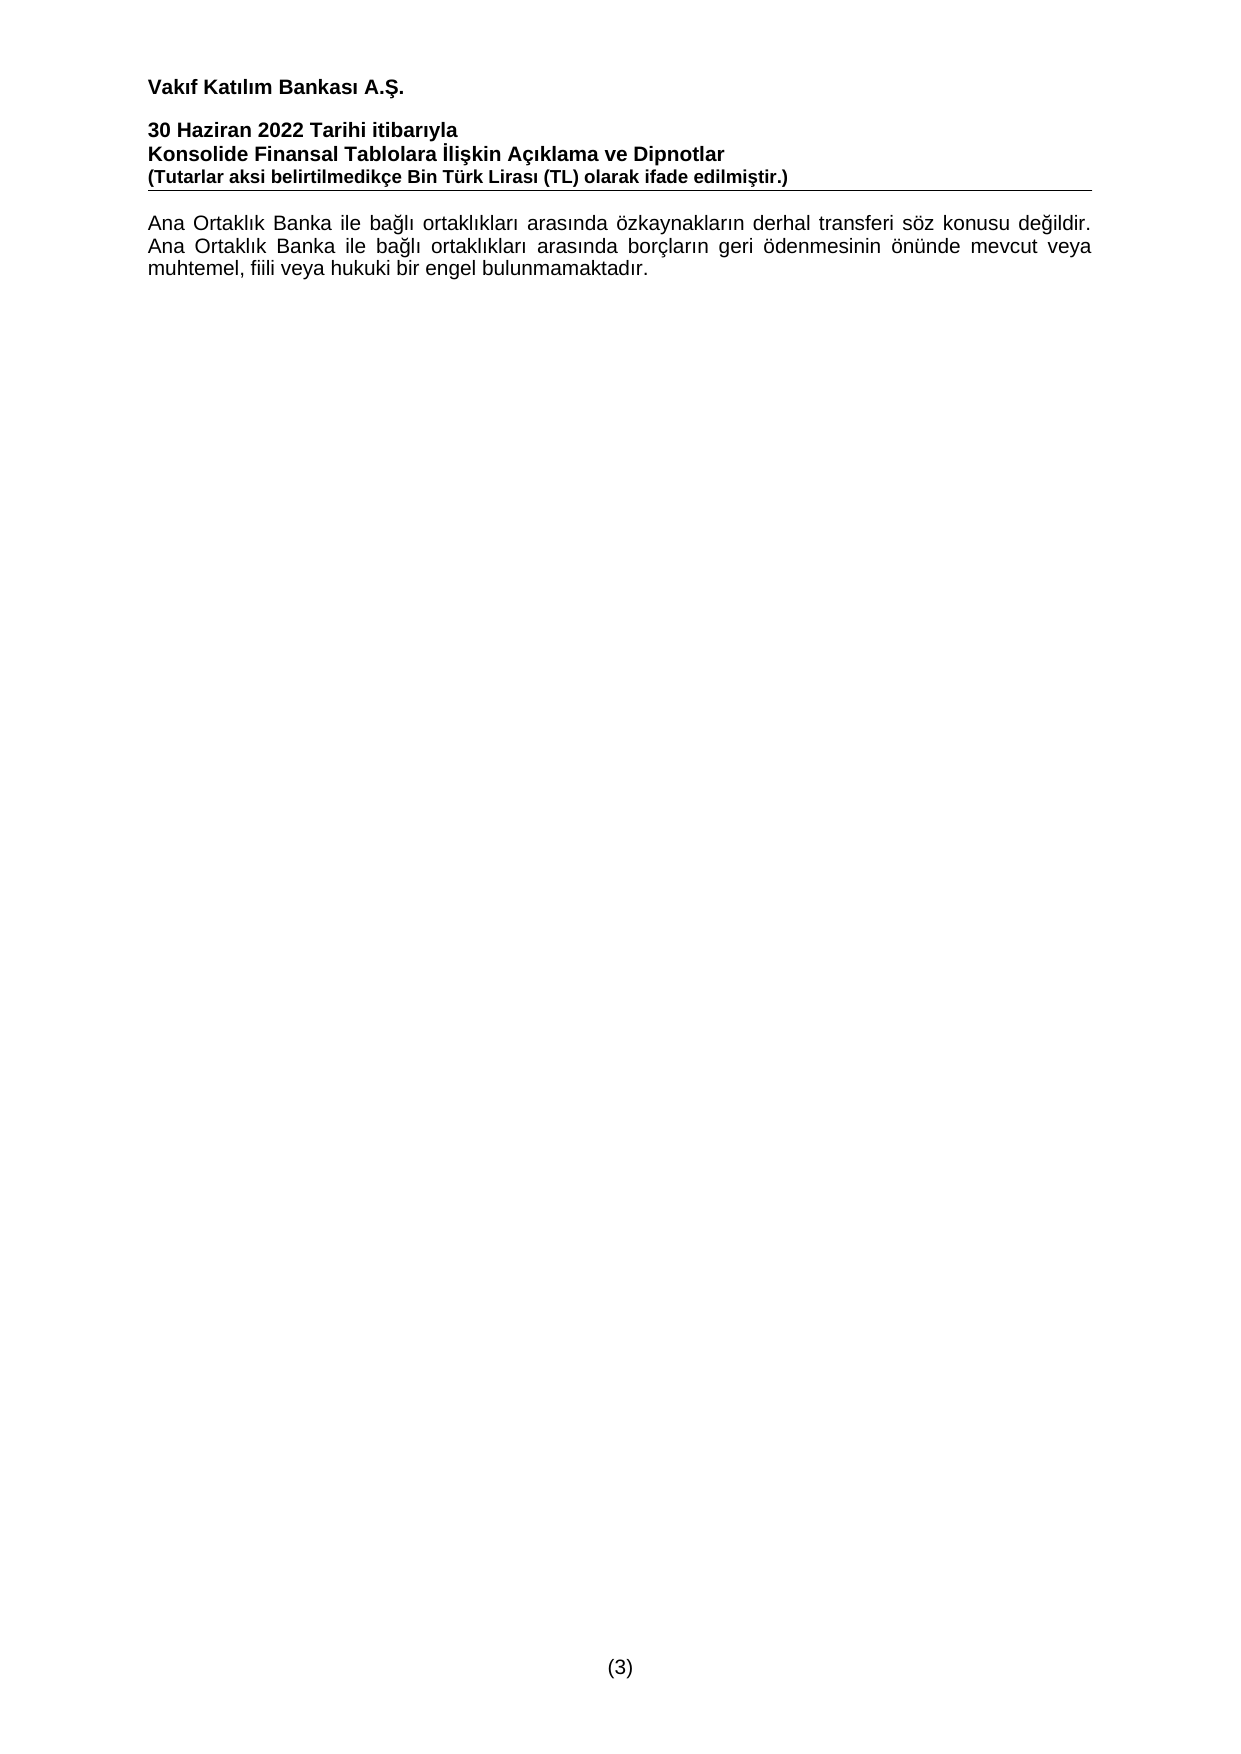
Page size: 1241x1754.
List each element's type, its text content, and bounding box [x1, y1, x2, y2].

text Ana Ortaklık Banka ile bağlı ortaklıkları arasında özkaynakların derhal transferi söz konusu değildir. Ana Ortaklık Banka ile bağlı ortaklıkları arasında borçların geri ödenmesinin önünde mevcut veya muhtemel, fiili veya hukuki bir engel bulunmamaktadır. [148, 212, 1093, 280]
